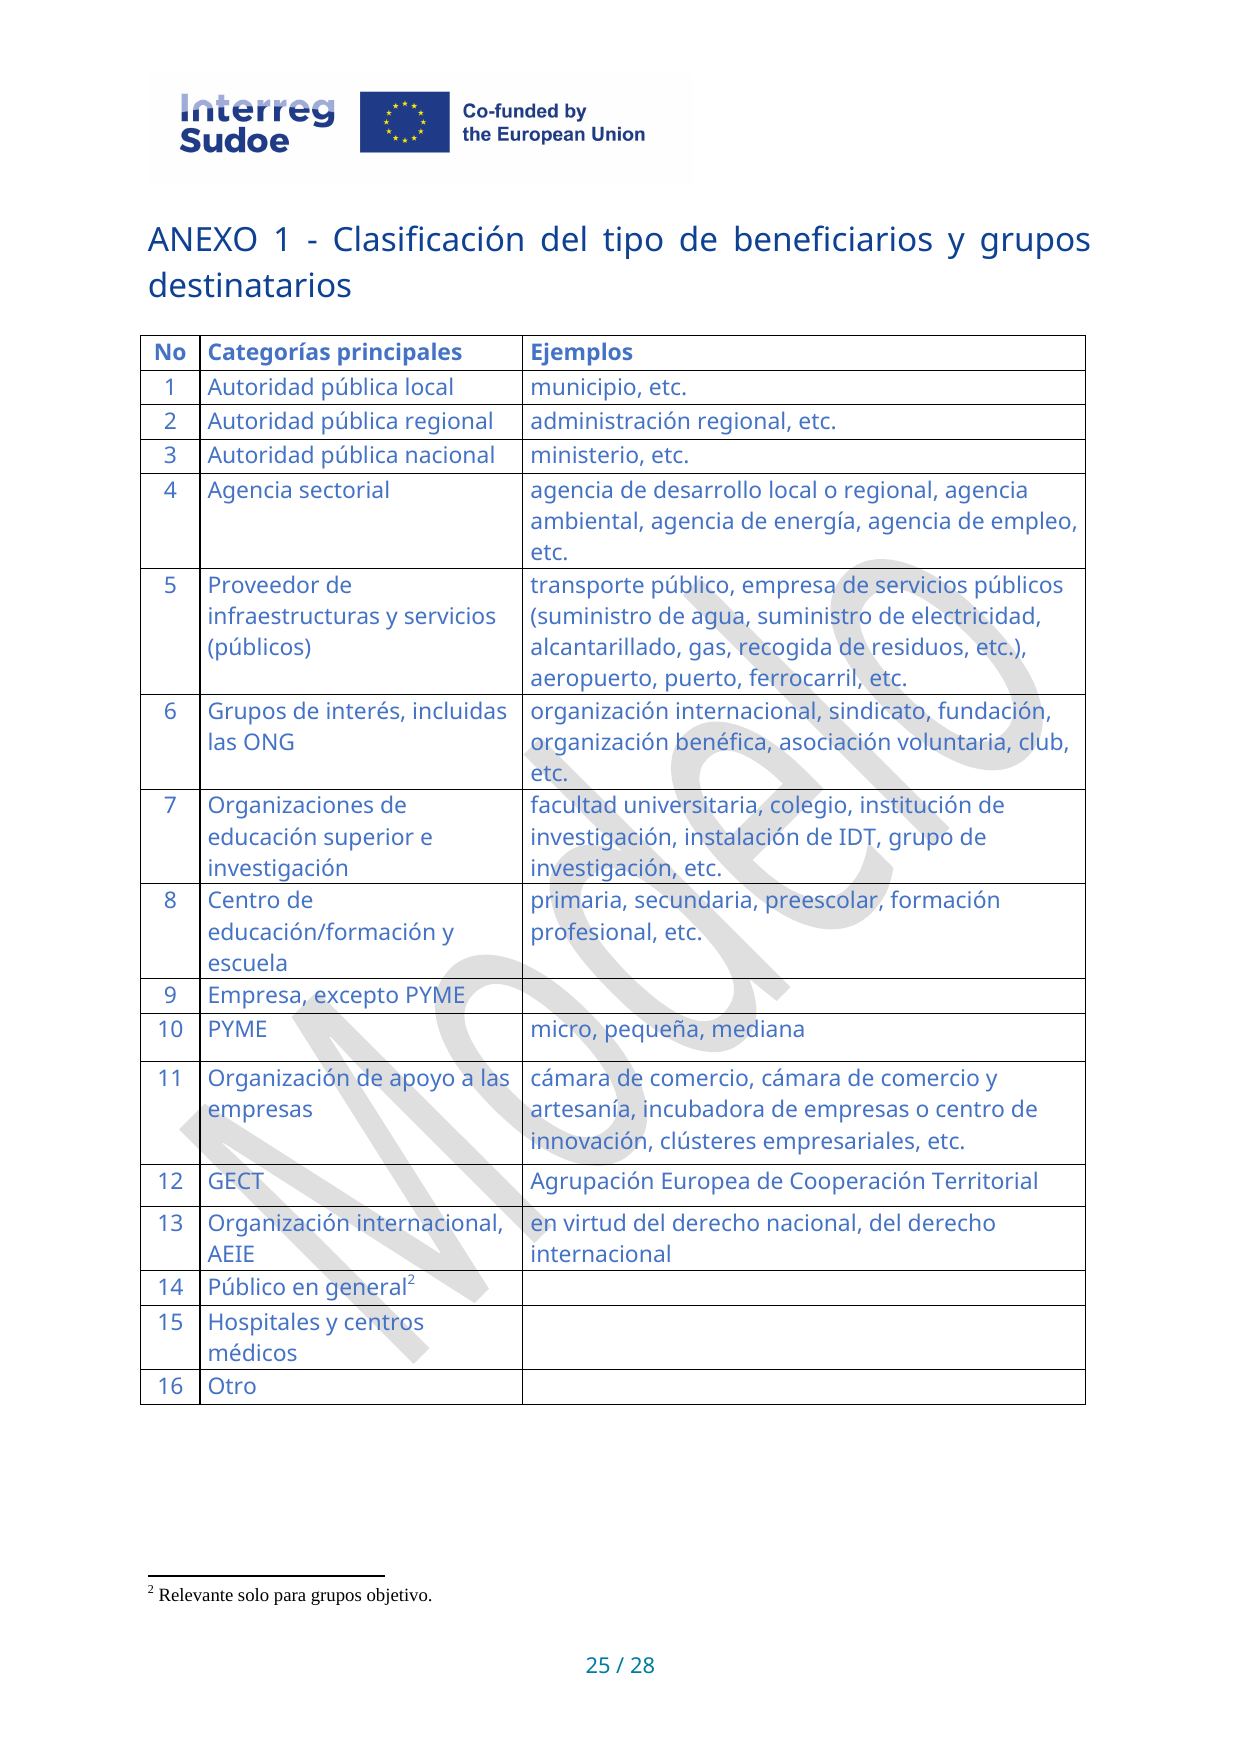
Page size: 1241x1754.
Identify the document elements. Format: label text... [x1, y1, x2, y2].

table_cell 8 [141, 884, 199, 978]
table_cell Agencia sectorial [201, 474, 522, 568]
table_header Categorías principales [201, 336, 522, 370]
table_cell primaria, secundaria, preescolar, formación profesional, etc. [523, 884, 1085, 978]
table_cell agencia de desarrollo local o regional, agencia ambiental, agencia de energía, agencia de empleo, etc. [523, 474, 1085, 568]
table_header Ejemplos [523, 336, 1085, 370]
table_cell Centro de educación/formación y escuela [201, 884, 522, 978]
table_cell transporte público, empresa de servicios públicos (suministro de agua, suministro de electricidad, alcantarillado, gas, recogida de residuos, etc.), aeropuerto, puerto, ferrocarril, etc. [523, 569, 1085, 694]
table_cell Organizaciones de educación superior e investigación [201, 790, 522, 883]
table_cell [523, 1370, 1085, 1404]
table_cell Organización internacional, AEIE [201, 1207, 522, 1269]
table_cell Agrupación Europea de Cooperación Territorial [523, 1165, 1085, 1206]
table_cell 10 [141, 1014, 199, 1061]
text ANEXO 1 - Clasificación del tipo de beneficiarios y grupos destinatarios [148, 216, 1092, 307]
table_cell 15 [141, 1306, 199, 1368]
table_cell ministerio, etc. [523, 440, 1085, 473]
table_cell Autoridad pública local [201, 371, 522, 404]
table_cell organización internacional, sindicato, fundación, organización benéfica, asociación voluntaria, club, etc. [523, 695, 1085, 788]
table_cell 7 [141, 790, 199, 883]
table_cell 2 [141, 405, 199, 438]
table_cell 3 [141, 440, 199, 473]
table_cell administración regional, etc. [523, 405, 1085, 438]
table_cell Otro [201, 1370, 522, 1404]
table_cell 16 [141, 1370, 199, 1404]
table_cell Organización de apoyo a las empresas [201, 1062, 522, 1164]
table_cell 1 [141, 371, 199, 404]
table_cell Grupos de interés, incluidas las ONG [201, 695, 522, 788]
table_cell en virtud del derecho nacional, del derecho internacional [523, 1207, 1085, 1269]
table_cell [523, 979, 1085, 1012]
table_cell 5 [141, 569, 199, 694]
table_cell Autoridad pública nacional [201, 440, 522, 473]
table_cell facultad universitaria, colegio, institución de investigación, instalación de IDT, grupo de investigación, etc. [523, 790, 1085, 883]
table_cell 11 [141, 1062, 199, 1164]
table_cell 13 [141, 1207, 199, 1269]
table_cell 12 [141, 1165, 199, 1206]
table_cell 14 [141, 1271, 199, 1305]
table_cell GECT [201, 1165, 522, 1206]
table_cell [523, 1306, 1085, 1368]
table_cell Proveedor de infraestructuras y servicios (públicos) [201, 569, 522, 694]
table_cell 4 [141, 474, 199, 568]
table_cell PYME [201, 1014, 522, 1061]
picture [147, 73, 693, 185]
table_cell Empresa, excepto PYME [201, 979, 522, 1012]
table_cell Autoridad pública regional [201, 405, 522, 438]
table_cell 9 [141, 979, 199, 1012]
table_cell 6 [141, 695, 199, 788]
table_header No [141, 336, 199, 370]
table_cell municipio, etc. [523, 371, 1085, 404]
table_cell micro, pequeña, mediana [523, 1014, 1085, 1061]
table_cell [523, 1271, 1085, 1305]
table_cell cámara de comercio, cámara de comercio y artesanía, incubadora de empresas o centro de innovación, clústeres empresariales, etc. [523, 1062, 1085, 1164]
table_cell Hospitales y centros médicos [201, 1306, 522, 1368]
table_cell Público en general [201, 1271, 522, 1305]
